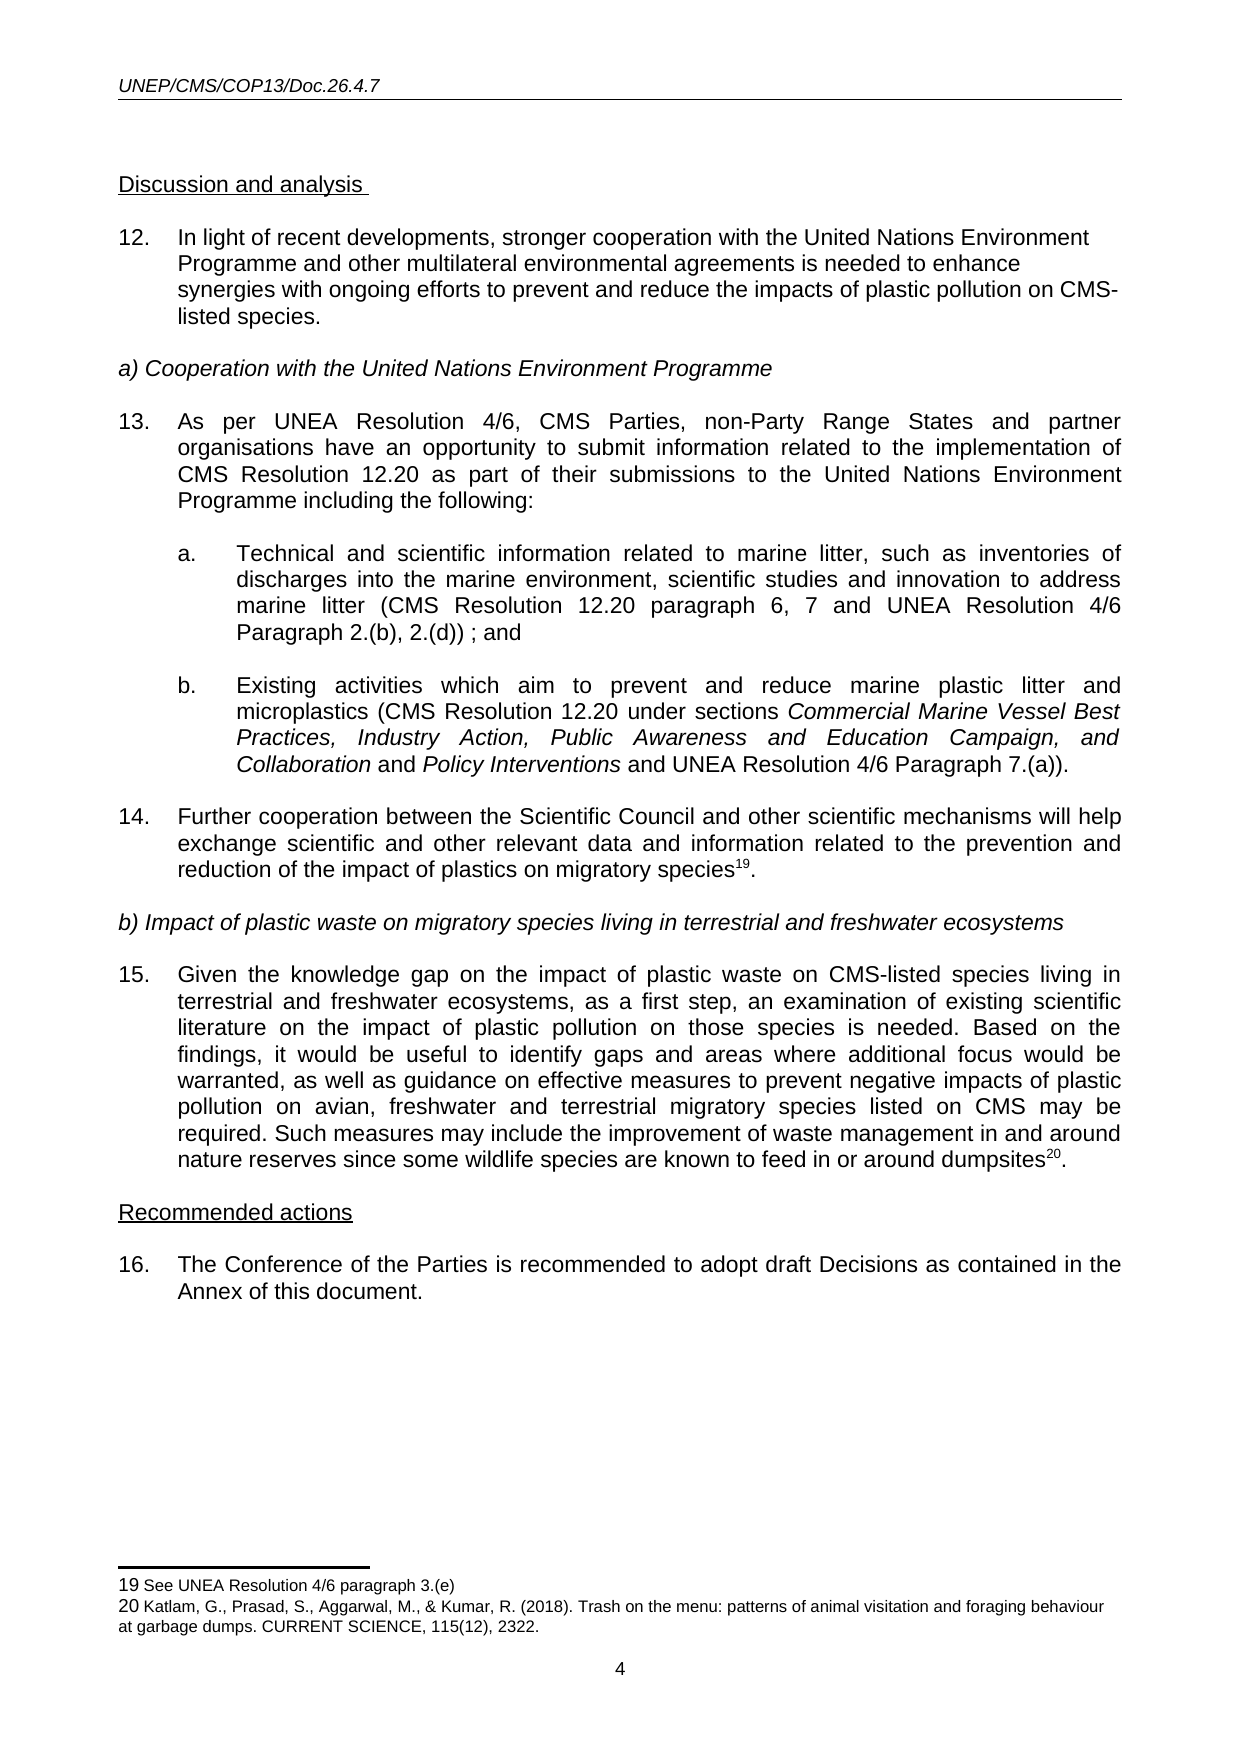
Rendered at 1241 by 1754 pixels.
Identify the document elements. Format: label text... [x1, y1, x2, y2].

list In light of recent developments, stronger cooperation with the United Nations Environment Programme and other multilateral environmental agreements is needed to enhance synergies with ongoing efforts to prevent and reduce the impacts of plastic pollution on CMS-listed species. [118, 223, 1122, 329]
list The Conference of the Parties is recommended to adopt draft Decisions as contained in the Annex of this document. [118, 1251, 1122, 1304]
list Given the knowledge gap on the impact of plastic waste on CMS-listed species living in terrestrial and freshwater ecosystems, as a first step, an examination of existing scientific literature on the impact of plastic pollution on those species is needed. Based on the findings, it would be useful to identify gaps and areas where additional focus would be warranted, as well as guidance on effective measures to prevent negative impacts of plastic pollution on avian, freshwater and terrestrial migratory species listed on CMS may be required. Such measures may include the improvement of waste management in and around nature reserves since some wildlife species are known to feed in or around dumpsites. [118, 961, 1122, 1172]
text Recommended actions [118, 1199, 1122, 1225]
list Further cooperation between the Scientific Council and other scientific mechanisms will help exchange scientific and other relevant data and information related to the prevention and reduction of the impact of plastics on migratory species. [118, 803, 1122, 882]
text Discussion and analysis [118, 171, 1122, 197]
list As per UNEA Resolution 4/6, CMS Parties, non-Party Range States and partner organisations have an opportunity to submit information related to the implementation of CMS Resolution 12.20 as part of their submissions to the United Nations Environment Programme including the following: [118, 408, 1122, 513]
text a) Cooperation with the United Nations Environment Programme [118, 355, 1122, 382]
text b) Impact of plastic waste on migratory species living in terrestrial and freshwater ecosystems [118, 909, 1122, 935]
list Technical and scientific information related to marine litter, such as inventories of discharges into the marine environment, scientific studies and innovation to address marine litter (CMS Resolution 12.20 paragraph 6, 7 and UNEA Resolution 4/6 Paragraph 2.(b), 2.(d)) ; and [177, 540, 1122, 645]
list Existing activities which aim to prevent and reduce marine plastic litter and microplastics (CMS Resolution 12.20 under sections Commercial Marine Vessel Best Practices, Industry Action, Public Awareness and Education Campaign, and Collaboration and Policy Interventions and UNEA Resolution 4/6 Paragraph 7.(a)). [177, 672, 1122, 777]
